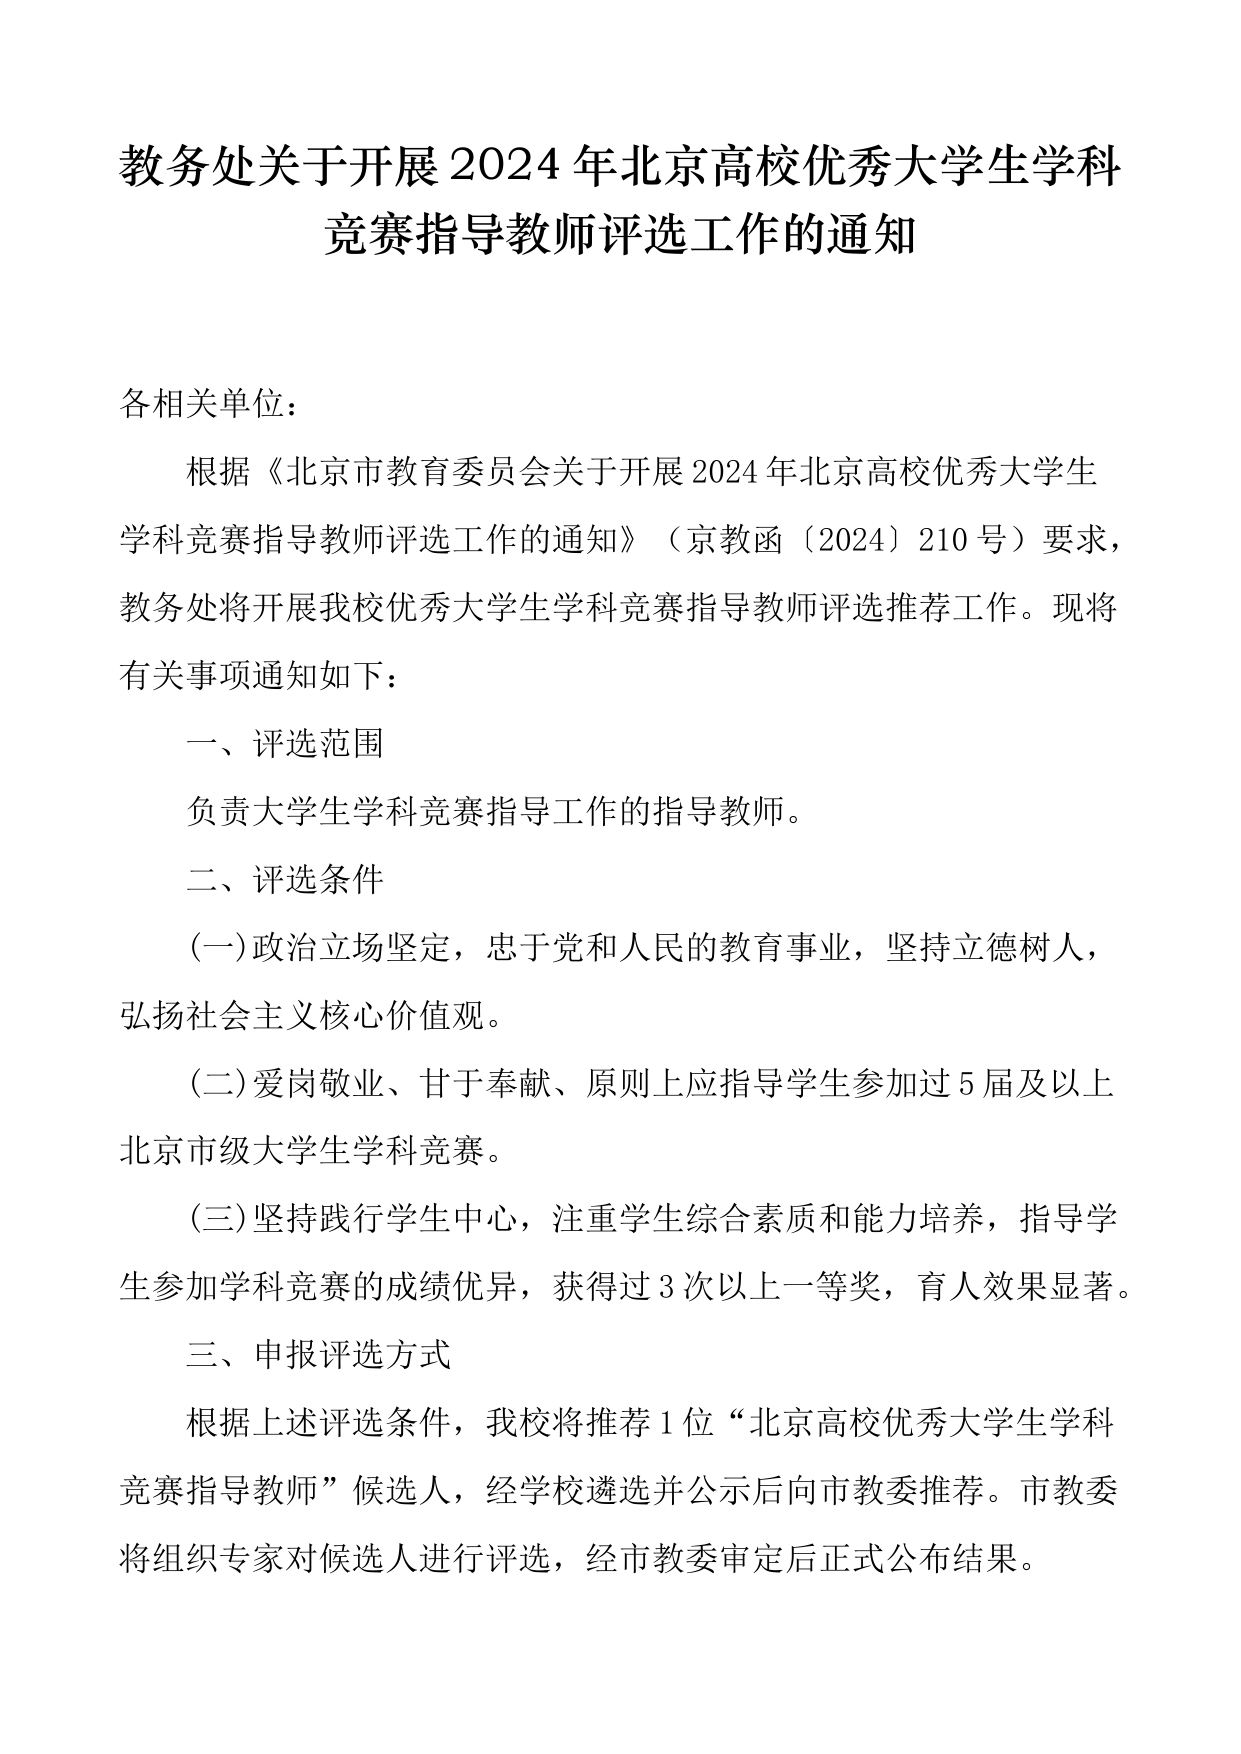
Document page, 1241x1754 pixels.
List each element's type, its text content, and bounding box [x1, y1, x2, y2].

text (二)爱岗敬业、甘于奉献、原则上应指导学生参加过5届及以上北京市级大学生学科竞赛。 [118, 1047, 1122, 1183]
text 二、评选条件 [118, 843, 1122, 911]
text 一、评选范围 [118, 707, 1122, 775]
text (三)坚持践行学生中心，注重学生综合素质和能力培养，指导学生参加学科竞赛的成绩优异，获得过3次以上一等奖，育人效果显著。 [118, 1183, 1122, 1318]
text 根据上述评选条件，我校将推荐1位“北京高校优秀大学生学科竞赛指导教师”候选人，经学校遴选并公示后向市教委推荐。市教委将组织专家对候选人进行评选，经市教委审定后正式公布结果。 [118, 1386, 1122, 1590]
text 各相关单位： [118, 368, 1122, 436]
text 负责大学生学科竞赛指导工作的指导教师。 [118, 775, 1122, 843]
text 三、申报评选方式 [118, 1318, 1122, 1386]
text (一)政治立场坚定，忠于党和人民的教育事业，坚持立德树人，弘扬社会主义核心价值观。 [118, 911, 1122, 1047]
text 教务处关于开展2024年北京高校优秀大学生学科竞赛指导教师评选工作的通知 [118, 130, 1122, 266]
text 根据《北京市教育委员会关于开展2024年北京高校优秀大学生学科竞赛指导教师评选工作的通知》（京教函〔2024〕210号）要求，教务处将开展我校优秀大学生学科竞赛指导教师评选推荐工作。现将有关事项通知如下： [118, 436, 1122, 707]
